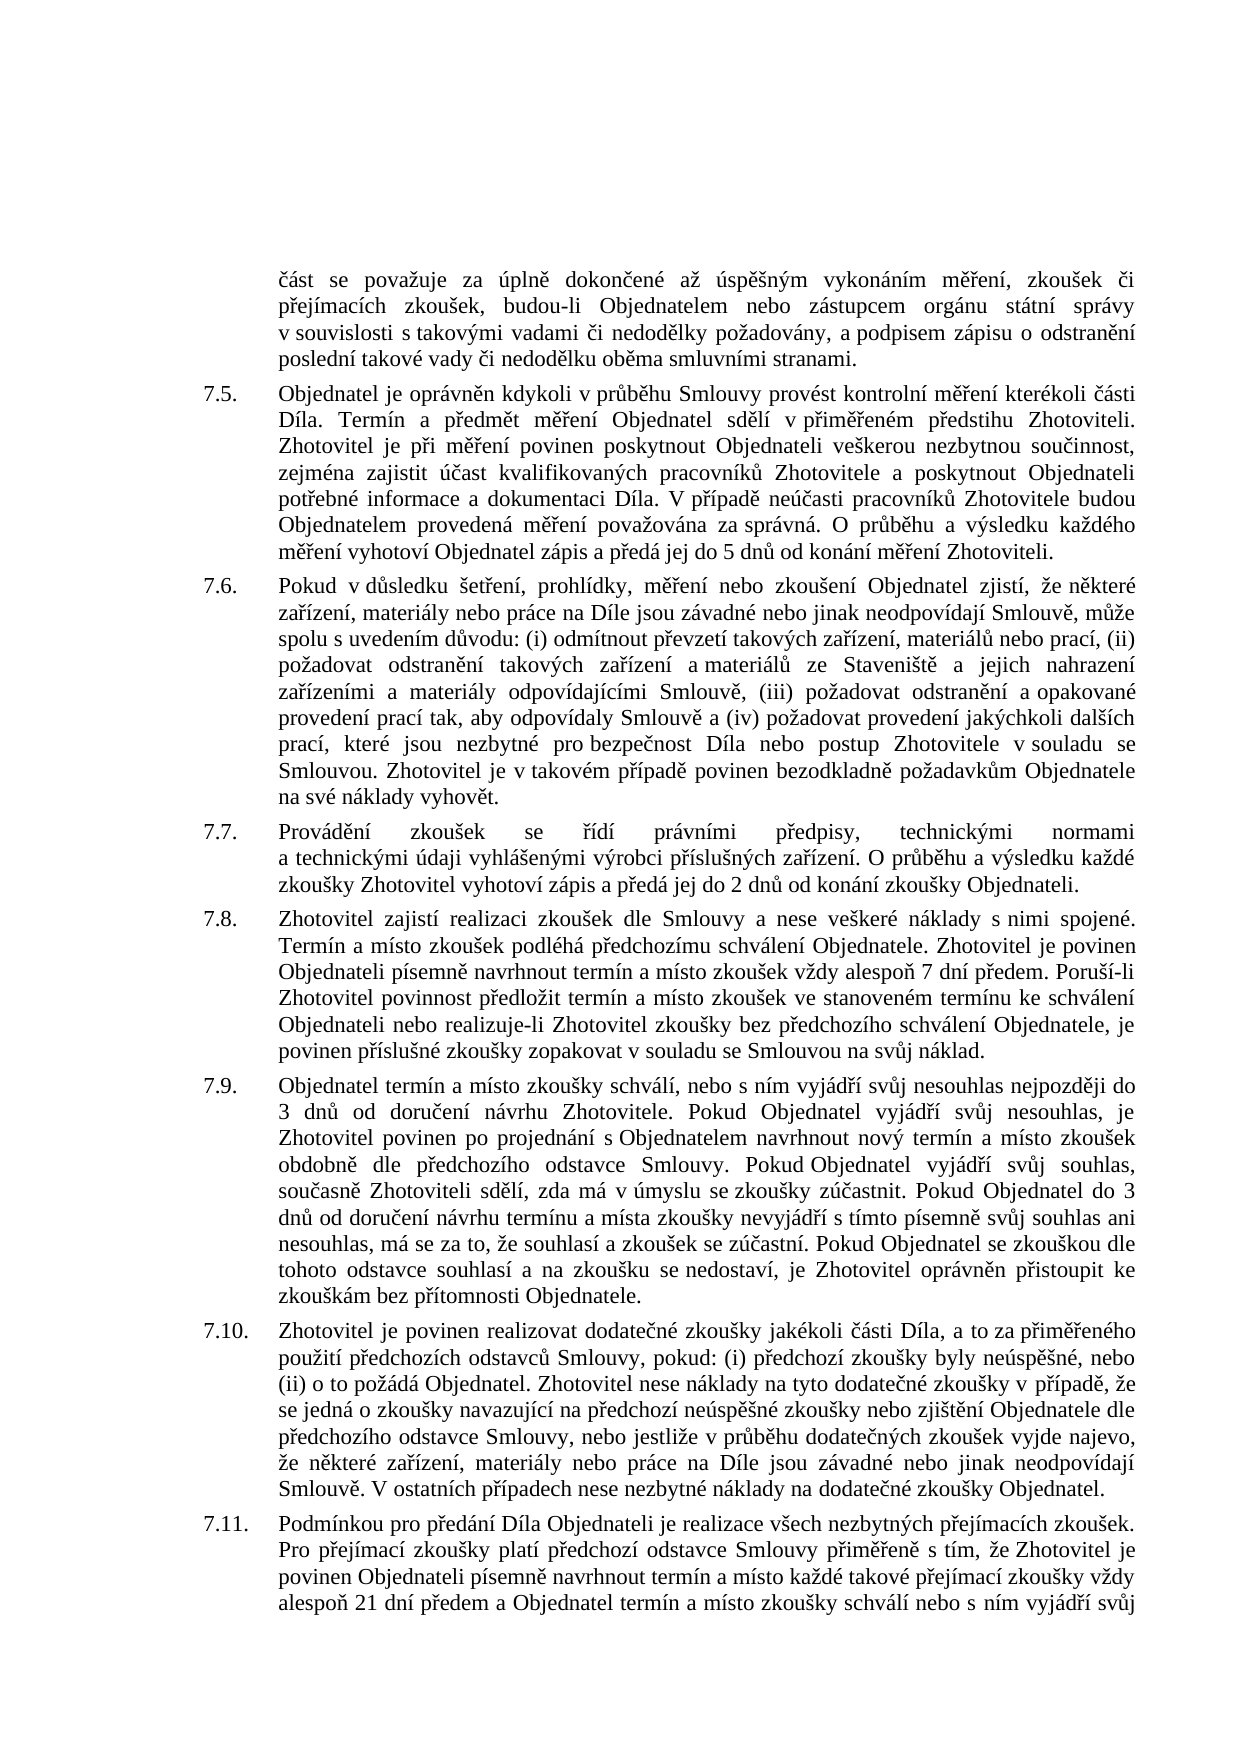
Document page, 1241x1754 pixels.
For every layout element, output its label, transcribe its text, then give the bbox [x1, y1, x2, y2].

text Zhotovitel zajistí realizaci zkoušek dle Smlouvy a nese veškeré náklady s nimi spojené. Termín a místo zkoušek podléhá předchozímu schválení Objednatele. Zhotovitel je povinen Objednateli písemně navrhnout termín a místo zkoušek vždy alespoň 7 dní předem. Poruší-li Zhotovitel povinnost předložit termín a místo zkoušek ve stanoveném termínu ke schválení Objednateli nebo realizuje-li Zhotovitel zkoušky bez předchozího schválení Objednatele, je povinen příslušné zkoušky zopakovat v souladu se Smlouvou na svůj náklad. [203, 905, 1136, 1063]
text Pokud v důsledku šetření, prohlídky, měření nebo zkoušení Objednatel zjistí, že některé zařízení, materiály nebo práce na Díle jsou závadné nebo jinak neodpovídají Smlouvě, může spolu s uvedením důvodu: (i) odmítnout převzetí takových zařízení, materiálů nebo prací, (ii) požadovat odstranění takových zařízení a materiálů ze Staveniště a jejich nahrazení zařízeními a materiály odpovídajícími Smlouvě, (iii) požadovat odstranění a opakované provedení prací tak, aby odpovídaly Smlouvě a (iv) požadovat provedení jakýchkoli dalších prací, které jsou nezbytné pro bezpečnost Díla nebo postup Zhotovitele v souladu se Smlouvou. Zhotovitel je v takovém případě povinen bezodkladně požadavkům Objednatele na své náklady vyhovět. [203, 572, 1136, 809]
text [203, 266, 1136, 371]
text Objednatel je oprávněn kdykoli v průběhu Smlouvy provést kontrolní měření kterékoli části Díla. Termín a předmět měření Objednatel sdělí v přiměřeném předstihu Zhotoviteli. Zhotovitel je při měření povinen poskytnout Objednateli veškerou nezbytnou součinnost, zejména zajistit účast kvalifikovaných pracovníků Zhotovitele a poskytnout Objednateli potřebné informace a dokumentaci Díla. V případě neúčasti pracovníků Zhotovitele budou Objednatelem provedená měření považována za správná. O průběhu a výsledku každého měření vyhotoví Objednatel zápis a předá jej do 5 dnů od konání měření Zhotoviteli. [203, 379, 1136, 564]
text Objednatel termín a místo zkoušky schválí, nebo s ním vyjádří svůj nesouhlas nejpozději do 3 dnů od doručení návrhu Zhotovitele. Pokud Objednatel vyjádří svůj nesouhlas, je Zhotovitel povinen po projednání s Objednatelem navrhnout nový termín a místo zkoušek obdobně dle předchozího odstavce Smlouvy. Pokud Objednatel vyjádří svůj souhlas, současně Zhotoviteli sdělí, zda má v úmyslu se zkoušky zúčastnit. Pokud Objednatel do 3 dnů od doručení návrhu termínu a místa zkoušky nevyjádří s tímto písemně svůj souhlas ani nesouhlas, má se za to, že souhlasí a zkoušek se zúčastní. Pokud Objednatel se zkouškou dle tohoto odstavce souhlasí a na zkoušku se nedostaví, je Zhotovitel oprávněn přistoupit ke zkouškám bez přítomnosti Objednatele. [203, 1072, 1136, 1309]
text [203, 1510, 1136, 1616]
text Zhotovitel je povinen realizovat dodatečné zkoušky jakékoli části Díla, a to za přiměřeného použití předchozích odstavců Smlouvy, pokud: (i) předchozí zkoušky byly neúspěšné, nebo (ii) o to požádá Objednatel. Zhotovitel nese náklady na tyto dodatečné zkoušky v případě, že se jedná o zkoušky navazující na předchozí neúspěšné zkoušky nebo zjištění Objednatele dle předchozího odstavce Smlouvy, nebo jestliže v průběhu dodatečných zkoušek vyjde najevo, že některé zařízení, materiály nebo práce na Díle jsou závadné nebo jinak neodpovídají Smlouvě. V ostatních případech nese nezbytné náklady na dodatečné zkoušky Objednatel. [203, 1317, 1136, 1502]
text Provádění zkoušek se řídí právními předpisy, technickými normami a technickými údaji vyhlášenými výrobci příslušných zařízení. O průběhu a výsledku každé zkoušky Zhotovitel vyhotoví zápis a předá jej do 2 dnů od konání zkoušky Objednateli. [203, 818, 1136, 897]
